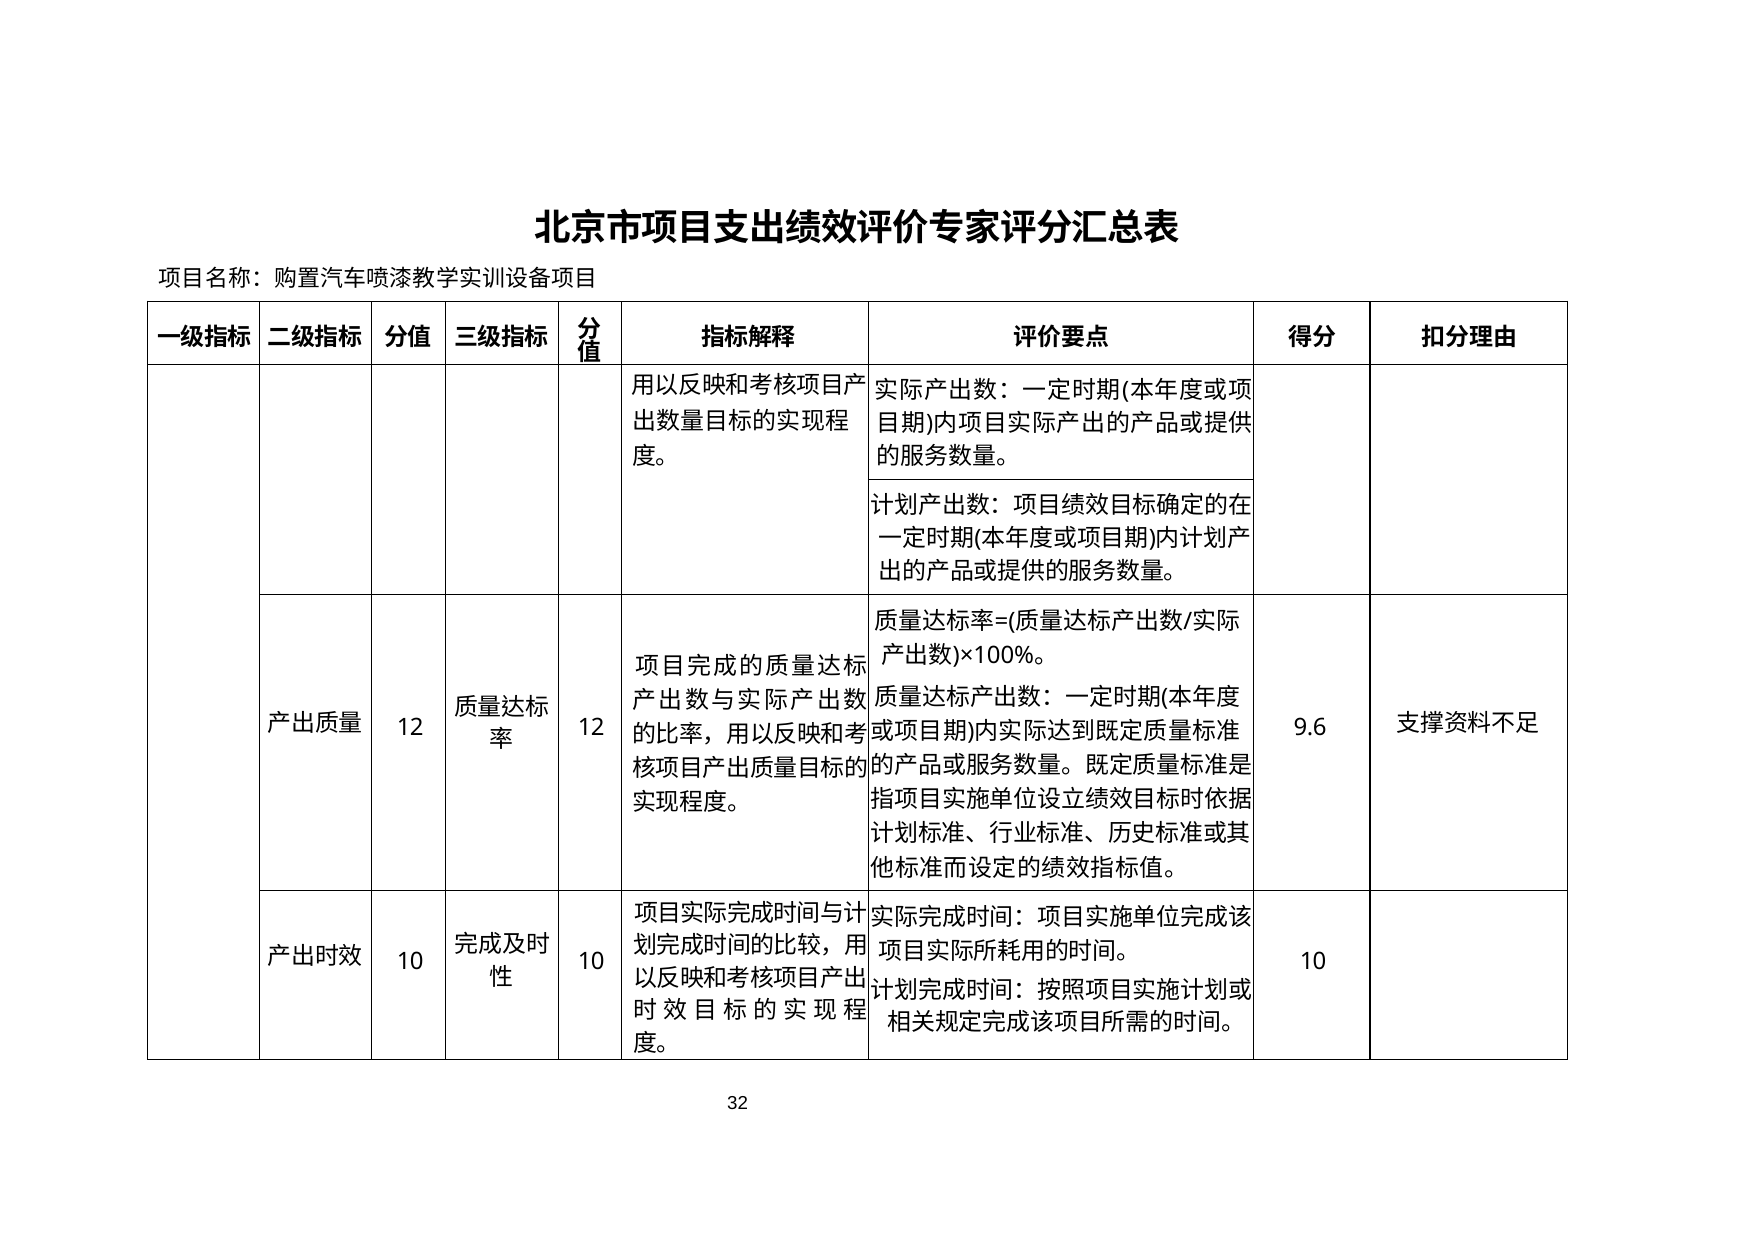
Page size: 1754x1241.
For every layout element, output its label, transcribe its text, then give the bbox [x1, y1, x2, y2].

table_header 三级指标 [446, 302, 558, 364]
table_cell [559, 365, 621, 594]
table_header 扣分理由 [1371, 302, 1567, 364]
table_cell [148, 365, 259, 1058]
table_cell 产出质量 [260, 595, 371, 890]
table_cell 计划产出数：项目绩效目标确定的在一定时期(本年度或项目期)内计划产出的产品或提供的服务数量。 [869, 480, 1253, 594]
table_cell 产出时效 [260, 891, 371, 1058]
table_cell 9.6 [1254, 595, 1369, 890]
table_cell 10 [1254, 891, 1369, 1058]
table_header 一级指标 [148, 302, 259, 364]
table_cell 质量达标 率 [446, 595, 558, 890]
table_cell 10 [559, 891, 621, 1058]
table_cell 项目实际完成时间与计划完成时间的比较，用以反映和考核项目产出时效目标的实现程度。 [622, 891, 868, 1058]
table_cell 支撑资料不足 [1371, 595, 1567, 890]
table_header 二级指标 [260, 302, 371, 364]
table_cell 完成及时性 [446, 891, 558, 1058]
table_cell [1371, 891, 1567, 1058]
table_header 分值 [372, 302, 445, 364]
table_cell [1254, 365, 1369, 594]
table_header 分值 [559, 302, 621, 364]
table_cell 12 [559, 595, 621, 890]
table_header 评价要点 [869, 302, 1253, 364]
table_header 得分 [1254, 302, 1369, 364]
table_cell [260, 365, 371, 594]
table_cell 项目完成的质量达标产出数与实际产出数的比率，用以反映和考核项目产出质量目标的实现程度。 [622, 595, 868, 890]
table_header 指标解释 [622, 302, 868, 364]
table_cell 实际完成时间：项目实施单位完成该项目实际所耗用的时间。 计划完成时间：按照项目实施计划或相关规定完成该项目所需的时间。 [869, 891, 1253, 1058]
table_cell [1371, 365, 1567, 594]
table_cell 12 [372, 595, 445, 890]
table_cell [372, 365, 445, 594]
table_cell 质量达标率=(质量达标产出数/实际产出数)×100%。 质量达标产出数：一定时期(本年度或项目期)内实际达到既定质量标准的产品或服务数量。既定质量标准是指项目实施单位设立绩效目标时依据计划标准、行业标准、历史标准或其他标准而设定的绩效指标值。 [869, 595, 1253, 890]
text 项目名称：购置汽车喷漆教学实训设备项目 [158, 262, 1606, 292]
text 北京市项目支出绩效评价专家评分汇总表 [534, 202, 1606, 250]
table_cell [446, 365, 558, 594]
table_cell 用以反映和考核项目产出数量目标的实现程度。 [622, 365, 868, 594]
table_cell 实际产出数：一定时期(本年度或项目期)内项目实际产出的产品或提供的服务数量。 [869, 365, 1253, 479]
table_cell 10 [372, 891, 445, 1058]
